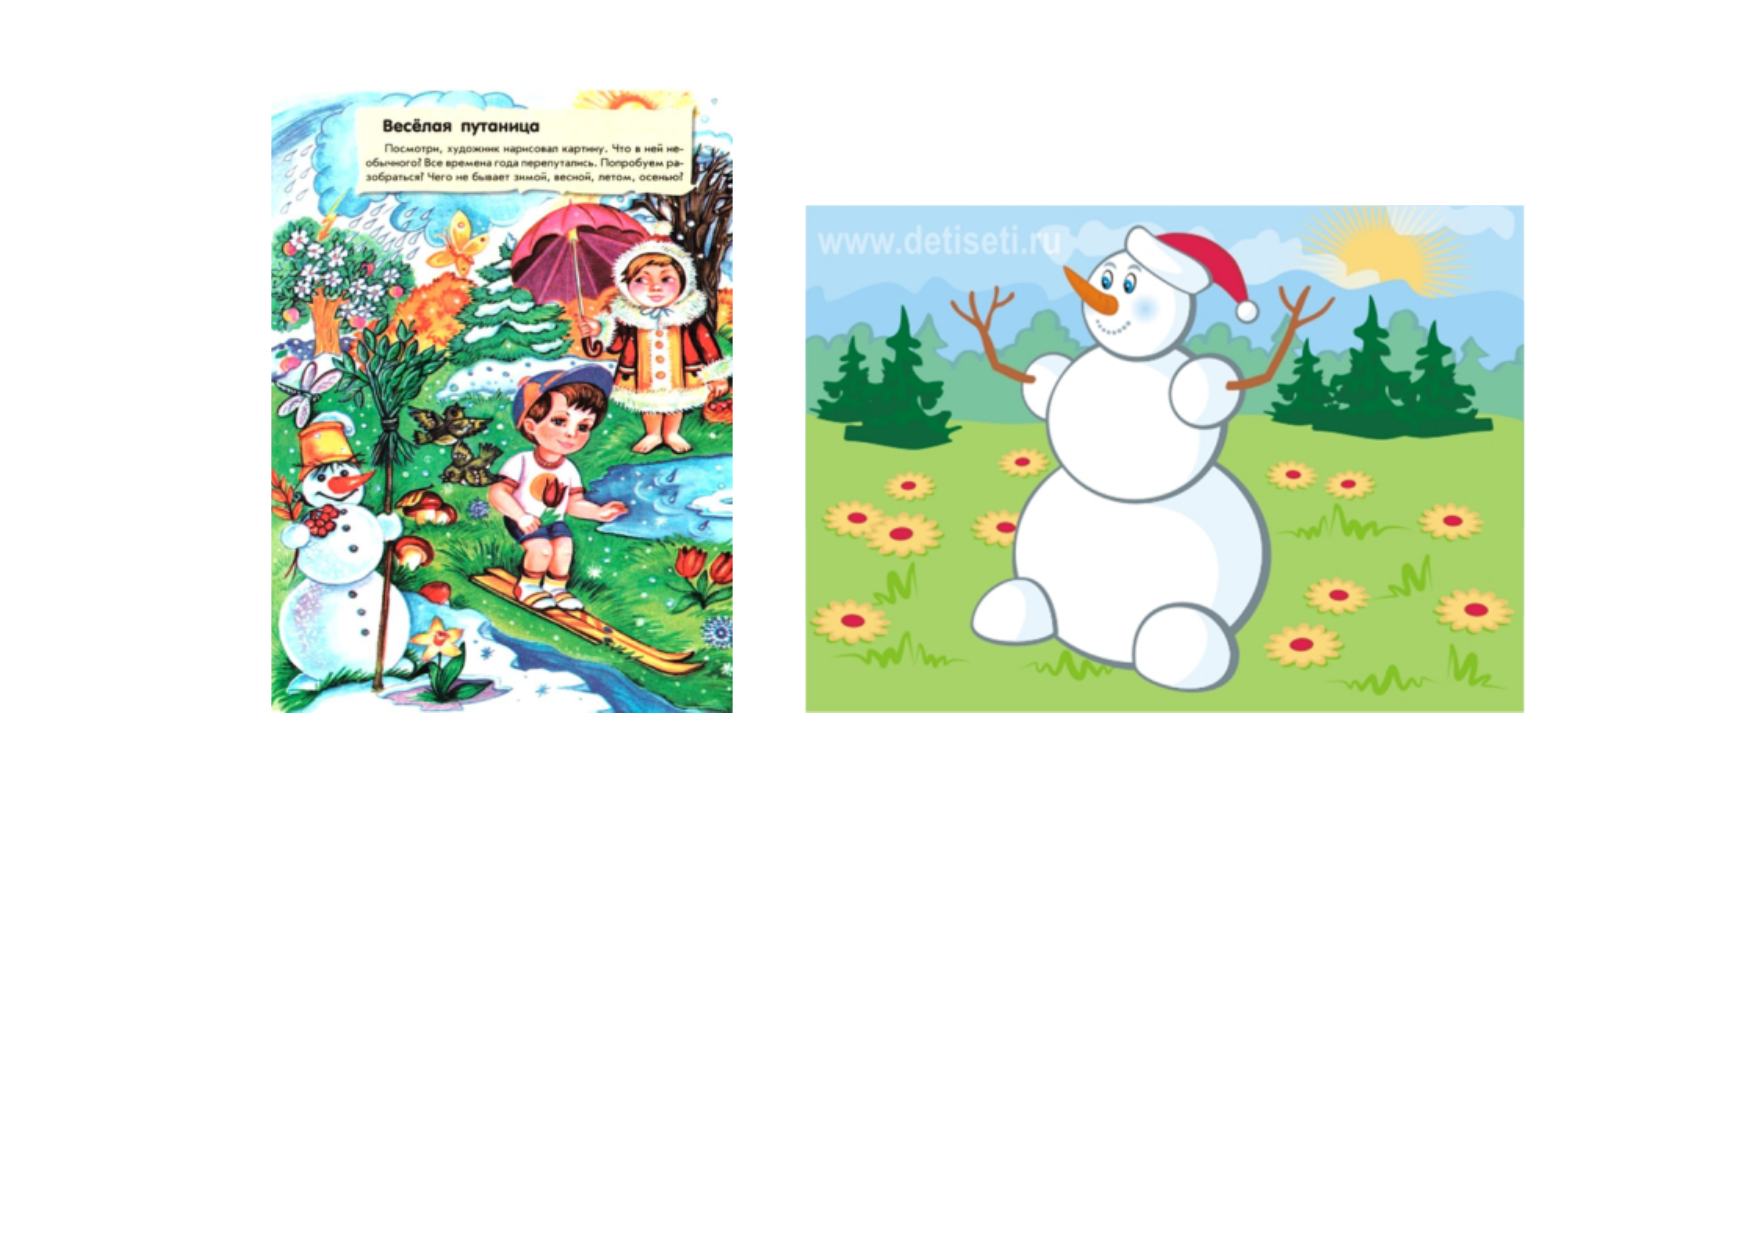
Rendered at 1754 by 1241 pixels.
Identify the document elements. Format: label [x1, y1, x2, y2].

picture [805, 205, 1525, 713]
picture [271, 88, 733, 713]
